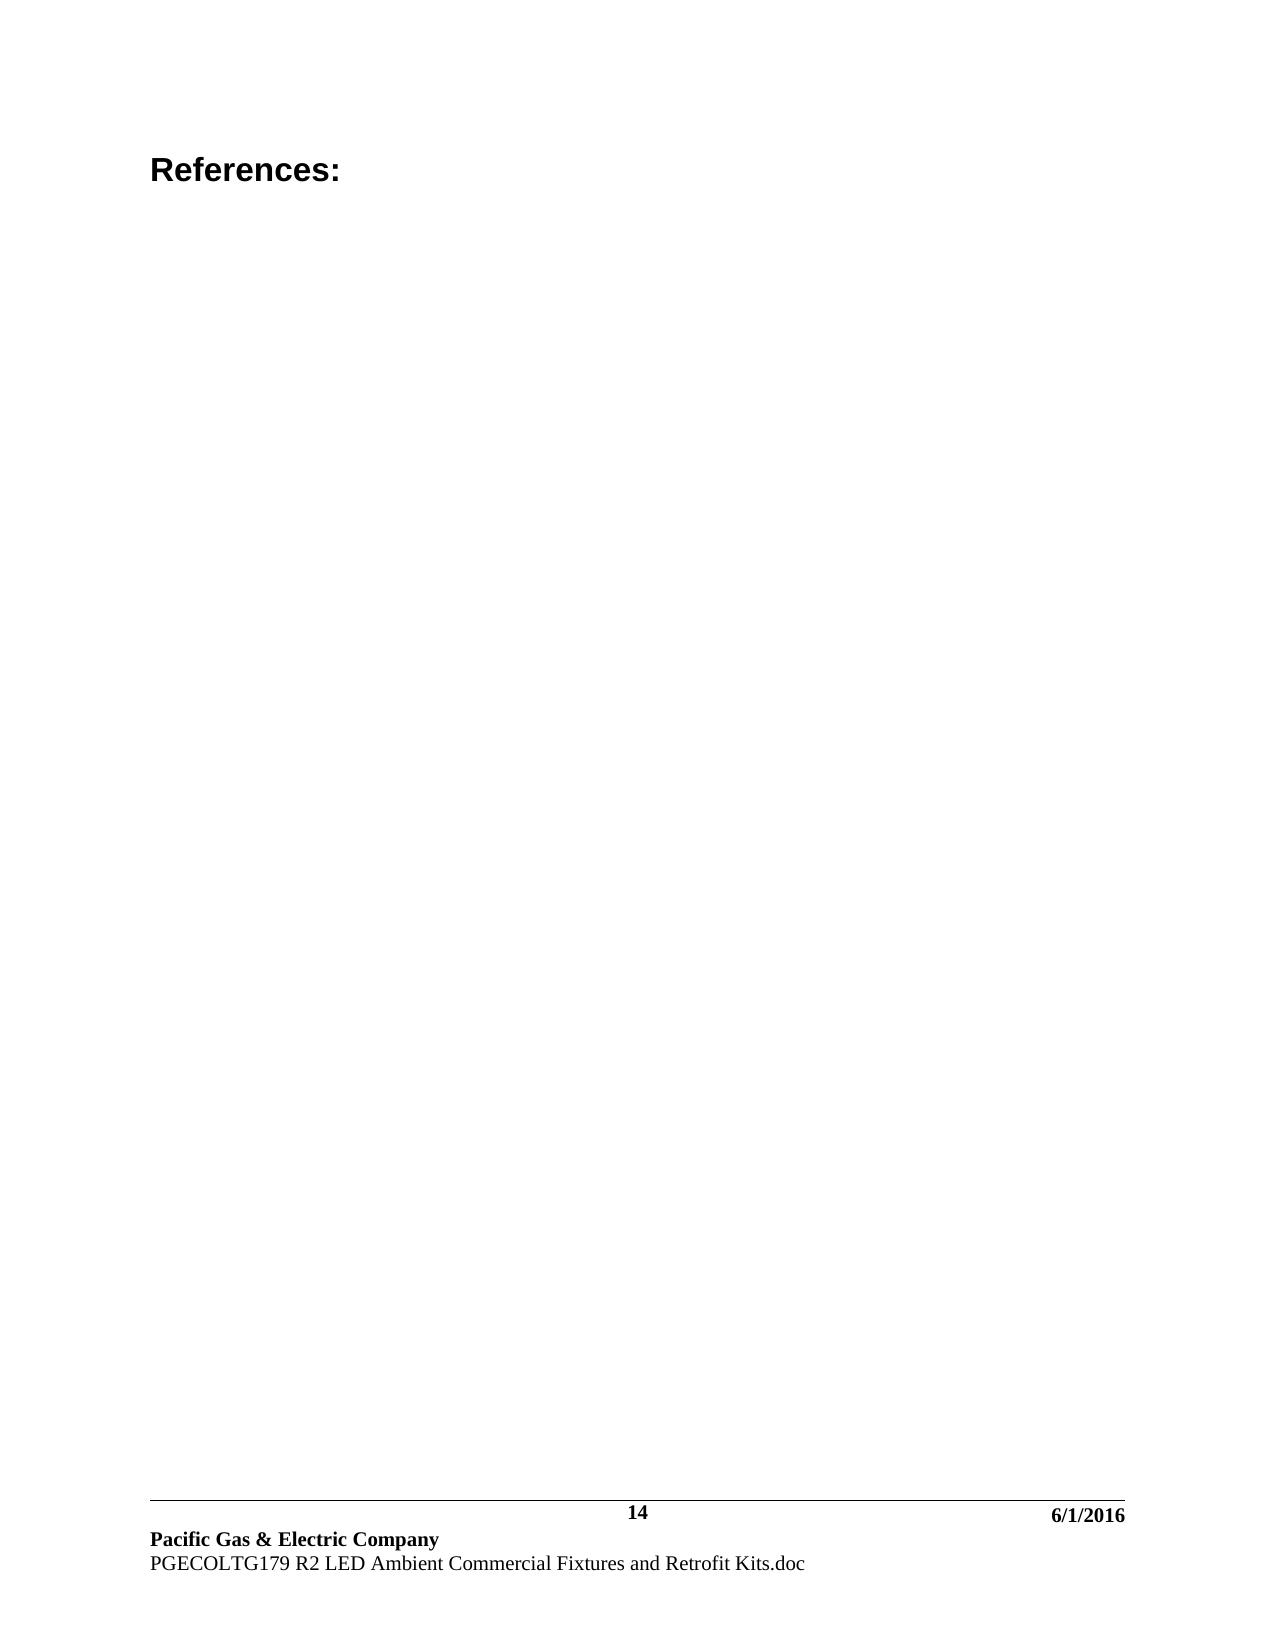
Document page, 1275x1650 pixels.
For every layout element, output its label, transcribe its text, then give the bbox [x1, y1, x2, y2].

subtitle References: [150, 150, 1125, 188]
